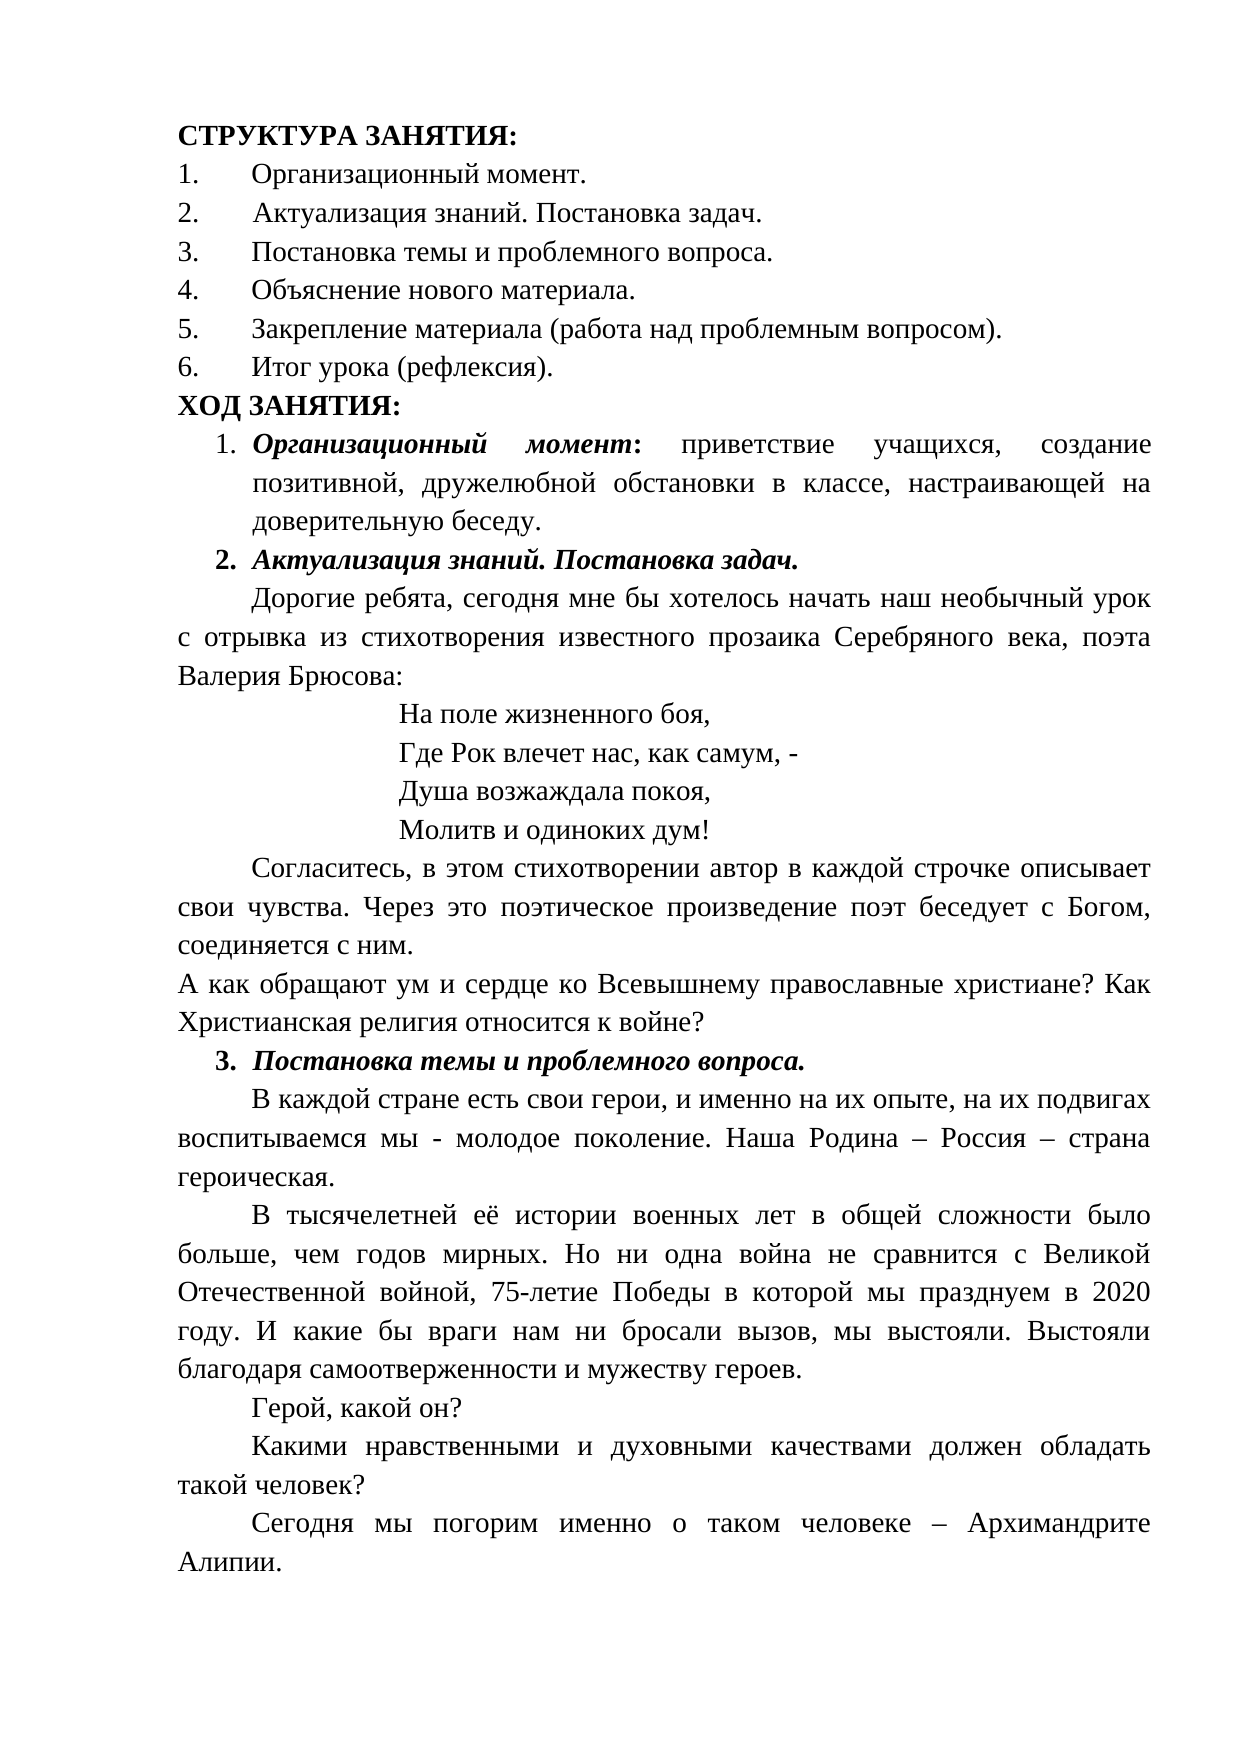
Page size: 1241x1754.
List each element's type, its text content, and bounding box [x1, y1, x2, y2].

text 5. Закрепление материала (работа над проблемным вопросом). [177, 311, 1152, 344]
text 4. Объяснение нового материала. [177, 272, 1152, 306]
text Где Рок влечет нас, как самум, - Душа возжаждала покоя, [399, 735, 1152, 807]
text Какими нравственными и духовными качествами должен обладать такой человек? [177, 1428, 1152, 1501]
text В каждой стране есть свои герои, и именно на их опыте, на их подвигах воспитываемся мы - молодое поколение. Наша Родина – Россия – страна героическая. [177, 1082, 1152, 1192]
text 1. Организационный момент. [177, 157, 1152, 190]
list Постановка темы и проблемного вопроса. [215, 1043, 1152, 1077]
text В тысячелетней её истории военных лет в общей сложности было больше, чем годов мирных. Но ни одна война не сравнится с Великой Отечественной войной, 75-летие Победы в которой мы празднуем в 2020 году. И какие бы враги нам ни бросали вызов, мы выстояли. Выстояли благодаря самоотверженности и мужеству героев. [177, 1197, 1152, 1385]
text СТРУКТУРА ЗАНЯТИЯ: [177, 118, 1152, 152]
list Организационный момент: приветствие учащихся, создание позитивной, дружелюбной обстановки в классе, настраивающей на доверительную беседу. [215, 426, 1152, 537]
text Молитв и одиноких дум! [399, 812, 1152, 845]
text А как обращают ум и сердце ко Всевышнему православные христиане? Как Христианская религия относится к войне? [177, 966, 1152, 1038]
text Согласитесь, в этом стихотворении автор в каждой строчке описывает свои чувства. Через это поэтическое произведение поэт беседует с Богом, соединяется с ним. [177, 850, 1152, 961]
text Дорогие ребята, сегодня мне бы хотелось начать наш необычный урок с отрывка из стихотворения известного прозаика Серебряного века, поэта Валерия Брюсова: [177, 581, 1152, 691]
text ХОД ЗАНЯТИЯ: [177, 388, 1152, 421]
text 3. Постановка темы и проблемного вопроса. [177, 234, 1152, 267]
list Актуализация знаний. Постановка задач. [215, 542, 1152, 576]
text На поле жизненного боя, [399, 696, 1152, 730]
text 6. Итог урока (рефлексия). [177, 349, 1152, 383]
text Сегодня мы погорим именно о таком человеке – Архимандрите Алипии. [177, 1506, 1152, 1578]
text Герой, какой он? [177, 1390, 1152, 1423]
list Актуализация знаний. Постановка задач. [177, 195, 1152, 229]
